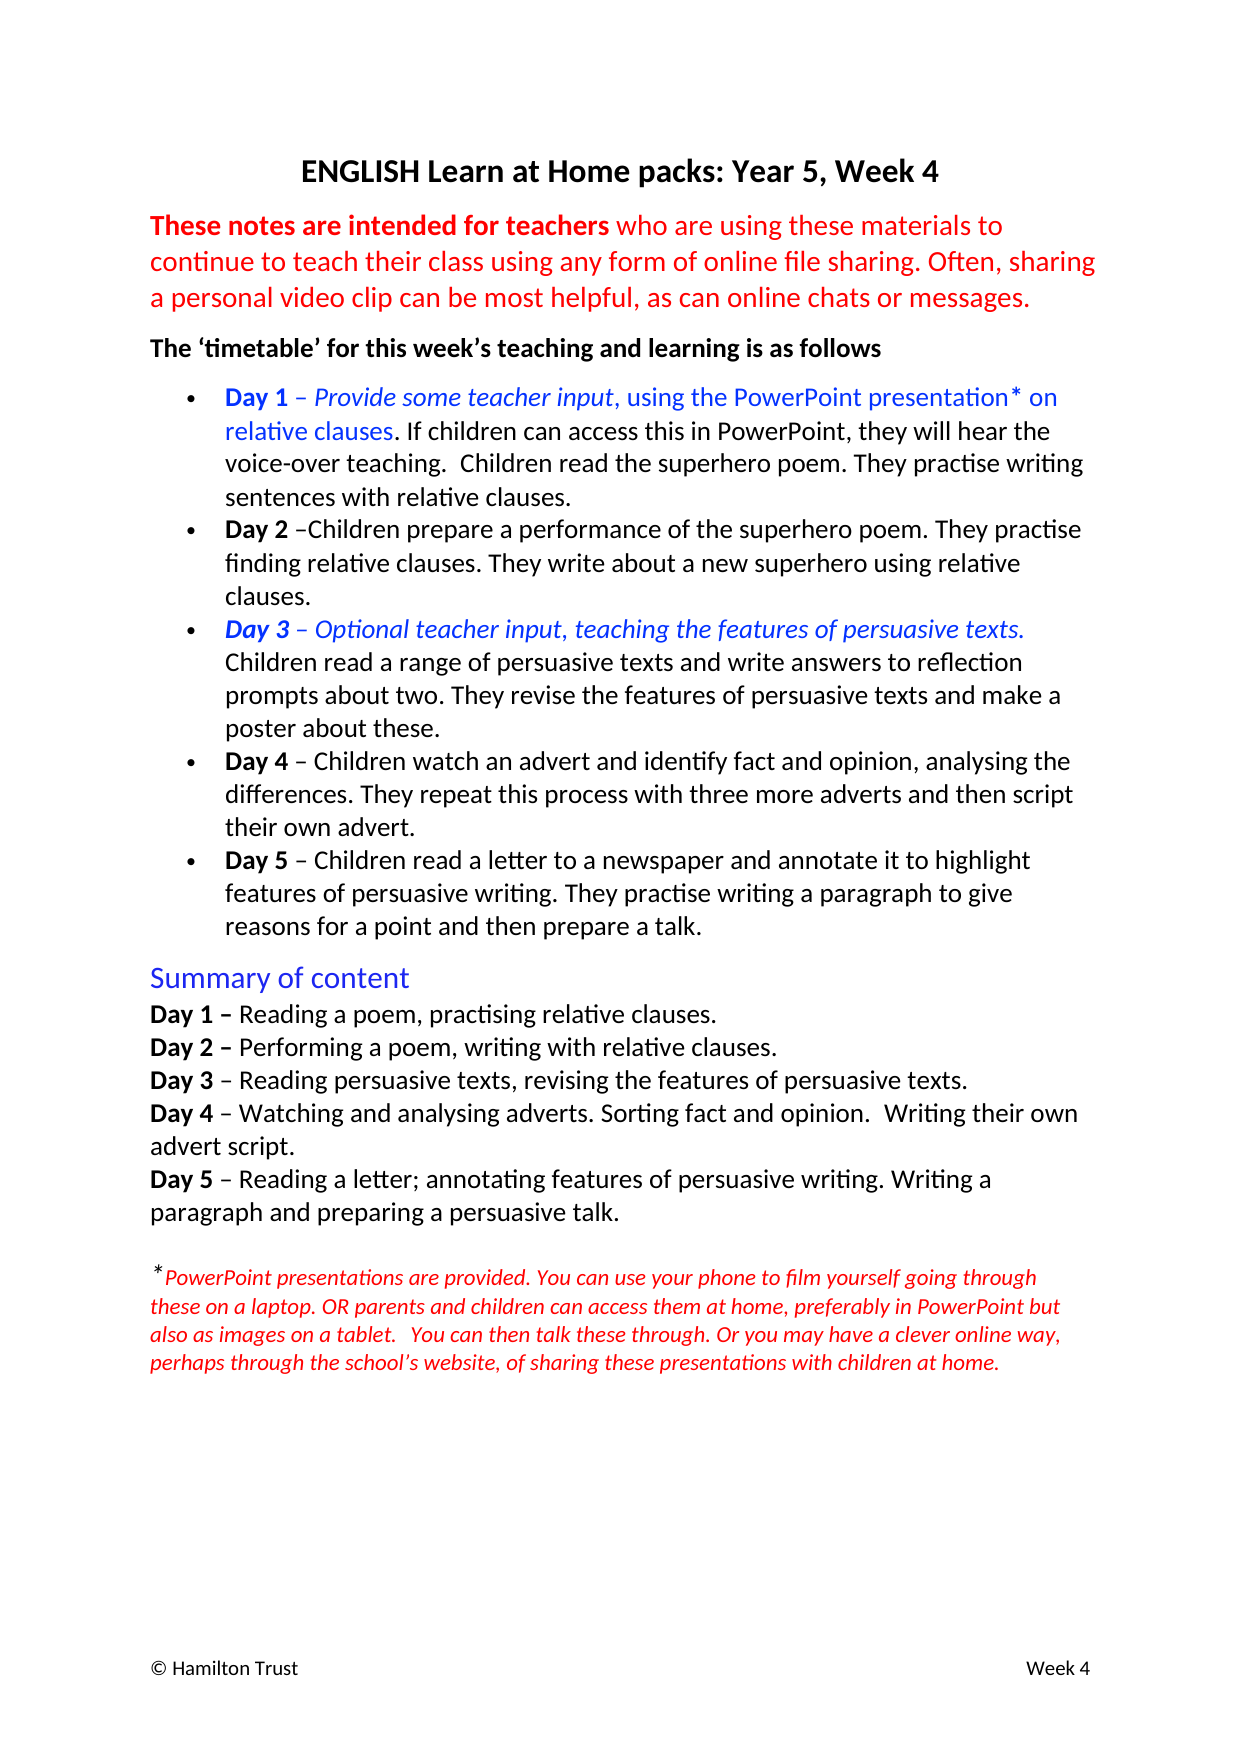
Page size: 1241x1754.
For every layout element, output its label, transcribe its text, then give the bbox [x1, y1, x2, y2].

text Summary of content [150, 959, 1090, 997]
list Day 2 –Children prepare a performance of the superhero poem. They practise finding relative clauses. They write about a new superhero using relative clauses. [187, 513, 1090, 612]
list Day 5 – Children read a letter to a newspaper and annotate it to highlight features of persuasive writing. They practise writing a paragraph to give reasons for a point and then prepare a talk. [187, 843, 1090, 942]
text ENGLISH Learn at Home packs: Year 5, Week 4 [150, 150, 1090, 191]
text Day 5 – Reading a letter; annotating features of persuasive writing. Writing a paragraph and preparing a persuasive talk. [150, 1162, 1090, 1228]
list Day 1 – Provide some teacher input, using the PowerPoint presentation* on relative clauses. If children can access this in PowerPoint, they will hear the voice-over teaching. Children read the superhero poem. They practise writing sentences with relative clauses. [187, 381, 1090, 513]
text Day 2 – Performing a poem, writing with relative clauses. [150, 1030, 1090, 1063]
text *PowerPoint presentations are provided. You can use your phone to film yourself going through these on a laptop. OR parents and children can access them at home, preferably in PowerPoint but also as images on a tablet. You can then talk these through. Or you may have a clever online way, perhaps through the school’s website, of sharing these presentations with children at home. [150, 1257, 1090, 1376]
list Day 3 – Optional teacher input, teaching the features of persuasive texts. Children read a range of persuasive texts and write answers to reflection prompts about two. They revise the features of persuasive texts and make a poster about these. [187, 612, 1090, 744]
text Day 4 – Watching and analysing adverts. Sorting fact and opinion. Writing their own advert script. [150, 1096, 1110, 1162]
text The ‘timetable’ for this week’s teaching and learning is as follows [150, 331, 1090, 364]
text Day 3 – Reading persuasive texts, revising the features of persuasive texts. [150, 1063, 1090, 1096]
list Day 4 – Children watch an advert and identify fact and opinion, analysing the differences. They repeat this process with three more adverts and then script their own advert. [187, 744, 1090, 843]
text These notes are intended for teachers who are using these materials to continue to teach their class using any form of online file sharing. Often, sharing a personal video clip can be most helpful, as can online chats or messages. [150, 207, 1110, 314]
text Day 1 – Reading a poem, practising relative clauses. [150, 997, 1090, 1030]
